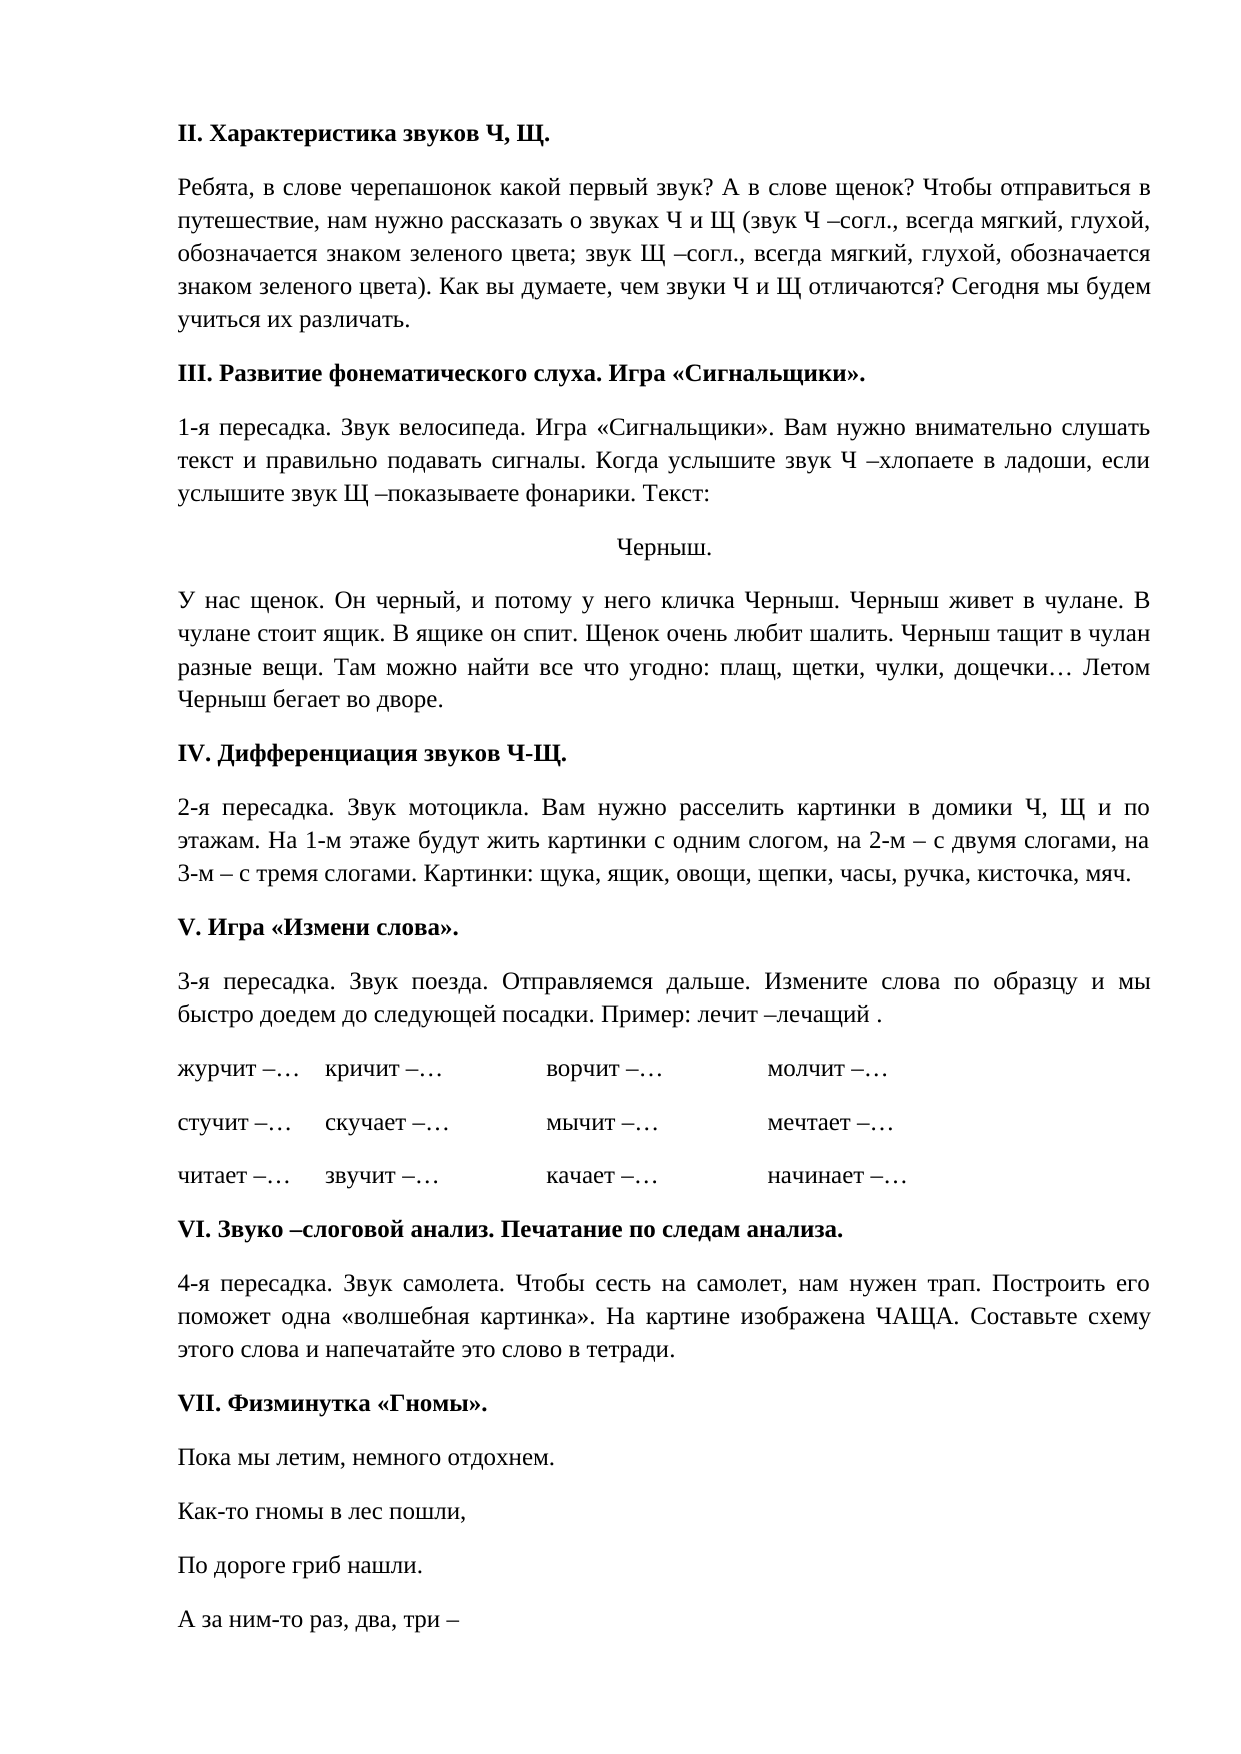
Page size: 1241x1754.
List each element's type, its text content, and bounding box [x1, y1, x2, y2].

text 3-я пересадка. Звук поезда. Отправляемся дальше. Измените слова по образцу и мы быстро доедем до следующей посадки. Пример: лечит –лечащий . [177, 966, 1152, 1028]
text А за ним-то раз, два, три – [177, 1604, 1152, 1632]
text VI. Звуко –слоговой анализ. Печатание по следам анализа. [177, 1214, 1152, 1243]
text 1-я пересадка. Звук велосипеда. Игра «Сигнальщики». Вам нужно внимательно слушать текст и правильно подавать сигналы. Когда услышите звук Ч –хлопаете в ладоши, если услышите звук Щ –показываете фонарики. Текст: [177, 412, 1152, 507]
text II. Характеристика звуков Ч, Щ. [177, 118, 1152, 147]
text III. Развитие фонематического слуха. Игра «Сигнальщики». [177, 358, 1152, 387]
text Как-то гномы в лес пошли, [177, 1496, 1152, 1525]
text По дороге гриб нашли. [177, 1550, 1152, 1578]
text Черныш. [177, 532, 1152, 560]
text журчит –… кричит –… ворчит –… молчит –… [177, 1053, 1152, 1082]
text V. Игра «Измени слова». [177, 912, 1152, 941]
text У нас щенок. Он черный, и потому у него кличка Черныш. Черныш живет в чулане. В чулане стоит ящик. В ящике он спит. Щенок очень любит шалить. Черныш тащит в чулан разные вещи. Там можно найти все что угодно: плащ, щетки, чулки, дощечки… Летом Черныш бегает во дворе. [177, 586, 1152, 713]
text 4-я пересадка. Звук самолета. Чтобы сесть на самолет, нам нужен трап. Построить его поможет одна «волшебная картинка». На картине изображена ЧАЩА. Составьте схему этого слова и напечатайте это слово в тетради. [177, 1268, 1152, 1363]
text читает –… звучит –… качает –… начинает –… [177, 1161, 1152, 1189]
text Ребята, в слове черепашонок какой первый звук? А в слове щенок? Чтобы отправиться в путешествие, нам нужно рассказать о звуках Ч и Щ (звук Ч –согл., всегда мягкий, глухой, обозначается знаком зеленого цвета; звук Щ –согл., всегда мягкий, глухой, обозначается знаком зеленого цвета). Как вы думаете, чем звуки Ч и Щ отличаются? Сегодня мы будем учиться их различать. [177, 172, 1152, 333]
text Пока мы летим, немного отдохнем. [177, 1442, 1152, 1471]
text IV. Дифференциация звуков Ч-Щ. [177, 738, 1152, 767]
text стучит –… скучает –… мычит –… мечтает –… [177, 1107, 1152, 1136]
text 2-я пересадка. Звук мотоцикла. Вам нужно расселить картинки в домики Ч, Щ и по этажам. На 1-м этаже будут жить картинки с одним слогом, на 2-м – с двумя слогами, на 3-м – с тремя слогами. Картинки: щука, ящик, овощи, щепки, часы, ручка, кисточка, мяч. [177, 792, 1152, 887]
text VII. Физминутка «Гномы». [177, 1388, 1152, 1417]
